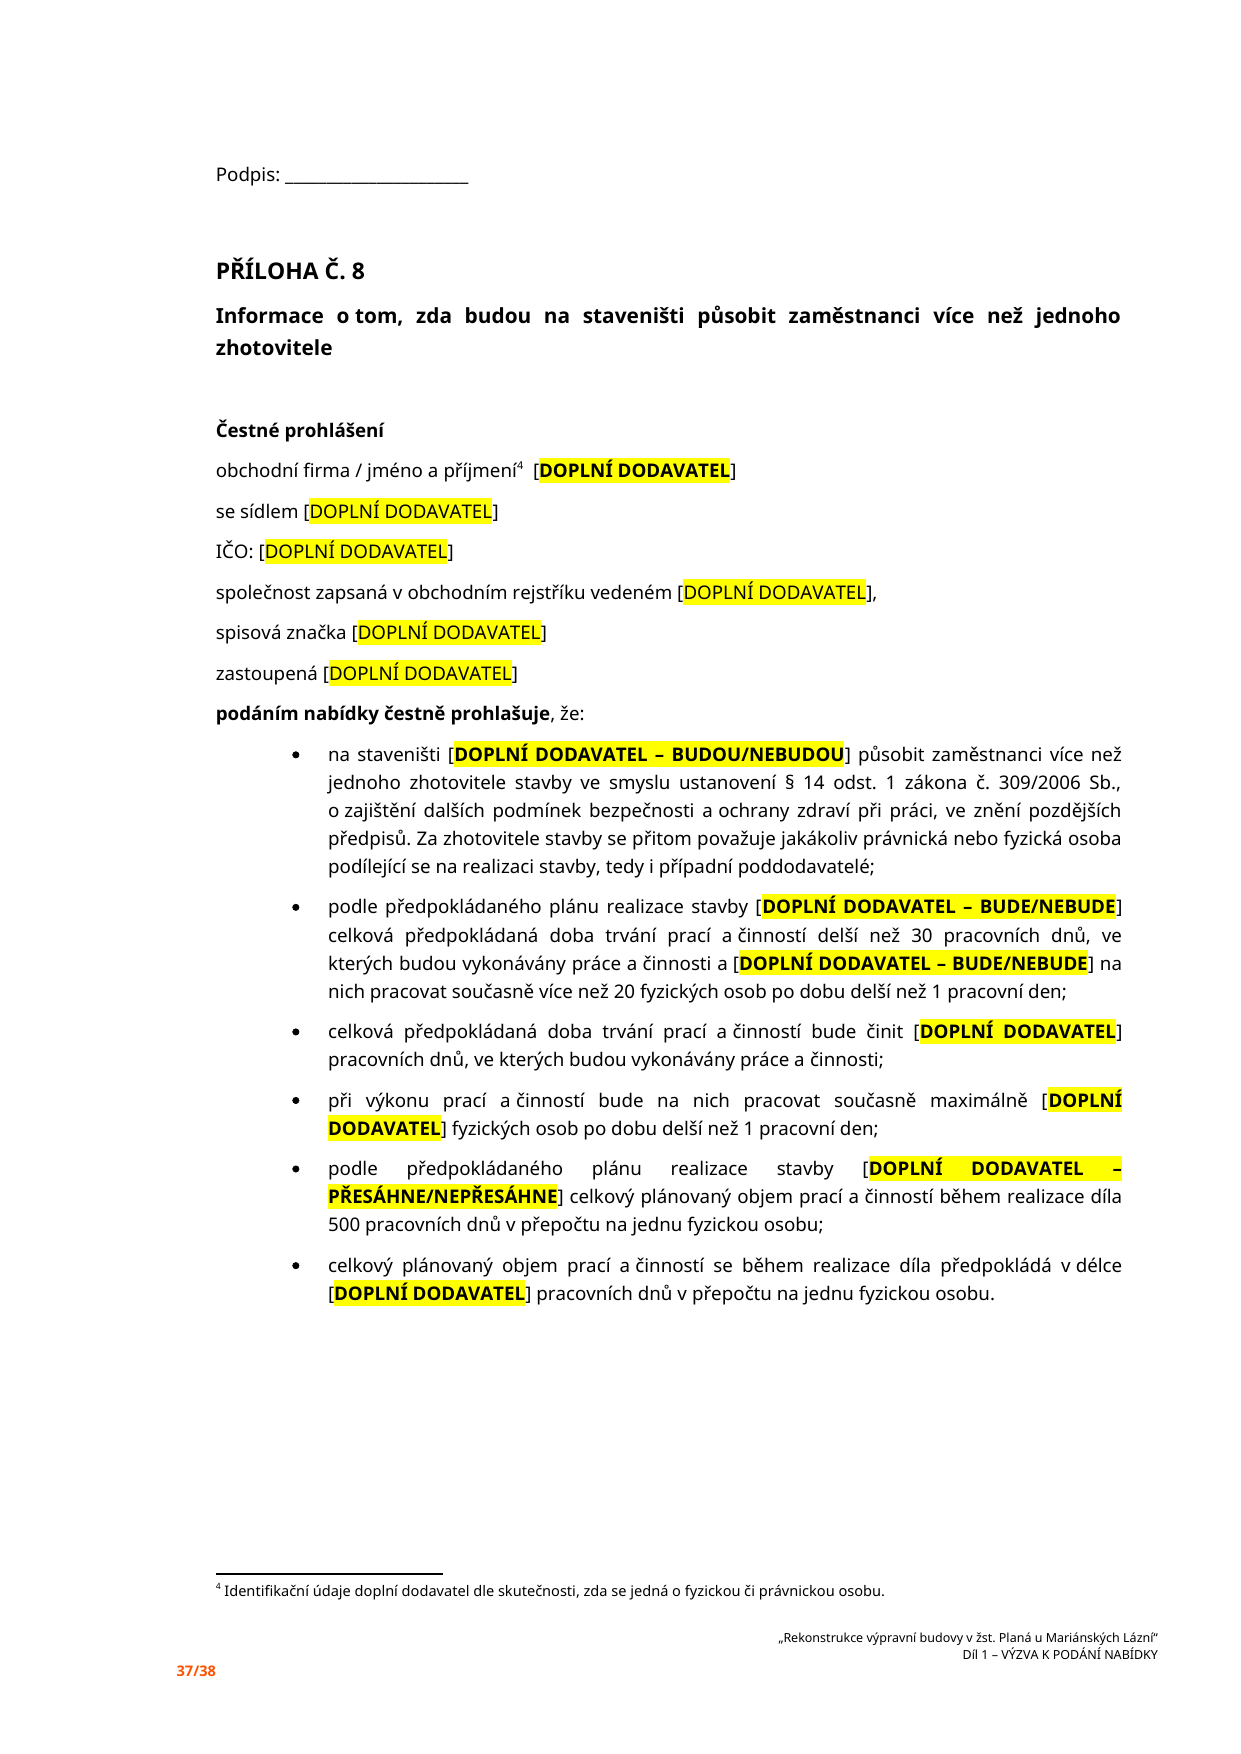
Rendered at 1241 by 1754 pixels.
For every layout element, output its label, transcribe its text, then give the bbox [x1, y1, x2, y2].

text společnost zapsaná v obchodním rejstříku vedeném [DOPLNÍ DODAVATEL], [866, 579, 1122, 605]
text společnost zapsaná v obchodním rejstříku vedeném [DOPLNÍ DODAVATEL], [216, 579, 683, 605]
text celkový plánovaný objem prací a činností se během realizace díla předpokládá v délce [DOPLNÍ DODAVATEL] pracovních dnů v přepočtu na jednu fyzickou osobu. [292, 1252, 1122, 1306]
text spisová značka [DOPLNÍ DODAVATEL] [216, 620, 358, 645]
text podle předpokládaného plánu realizace stavby [DOPLNÍ DODAVATEL – PŘESÁHNE/NEPŘESÁHNE] celkový plánovaný objem prací a činností během realizace díla 500 pracovních dnů v přepočtu na jednu fyzickou osobu; [292, 1156, 1122, 1237]
text podle předpokládaného plánu realizace stavby [DOPLNÍ DODAVATEL – BUDE/NEBUDE] celková předpokládaná doba trvání prací a činností delší než 30 pracovních dnů, ve kterých budou vykonávány práce a činnosti a [DOPLNÍ DODAVATEL – BUDE/NEBUDE] na nich pracovat současně více než 20 fyzických osob po dobu delší než 1 pracovní den; [292, 894, 1122, 1003]
text spisová značka [DOPLNÍ DODAVATEL] [541, 620, 1122, 645]
text zastoupená [DOPLNÍ DODAVATEL] [216, 660, 329, 686]
text zastoupená [DOPLNÍ DODAVATEL] [512, 660, 1122, 686]
text Podpis: ______________________ [216, 161, 1122, 187]
text Informace o tom, zda budou na staveništi působit zaměstnanci více než jednoho zhotovitele [216, 302, 1122, 361]
text IČO: [DOPLNÍ DODAVATEL] [447, 539, 1122, 564]
text Příloha č. 8 [216, 255, 1122, 286]
text Čestné prohlášení [216, 417, 1122, 443]
text se sídlem [DOPLNÍ DODAVATEL] [492, 498, 1122, 524]
text obchodní firma / jméno a příjmení [DOPLNÍ DODAVATEL] [730, 458, 1122, 483]
text na staveništi [DOPLNÍ DODAVATEL – BUDOU/NEBUDOU] působit zaměstnanci více než jednoho zhotovitele stavby ve smyslu ustanovení § 14 odst. 1 zákona č. 309/2006 Sb., o zajištění dalších podmínek bezpečnosti a ochrany zdraví při práci, ve znění pozdějších předpisů. Za zhotovitele stavby se přitom považuje jakákoliv právnická nebo fyzická osoba podílející se na realizaci stavby, tedy i případní poddodavatelé; [292, 741, 1122, 879]
text podáním nabídky čestně prohlašuje, že: [216, 701, 1122, 726]
text obchodní firma / jméno a příjmení [DOPLNÍ DODAVATEL] [216, 458, 539, 483]
text při výkonu prací a činností bude na nich pracovat současně maximálně [DOPLNÍ DODAVATEL] fyzických osob po dobu delší než 1 pracovní den; [292, 1087, 1122, 1141]
text celková předpokládaná doba trvání prací a činností bude činit [DOPLNÍ DODAVATEL] pracovních dnů, ve kterých budou vykonávány práce a činnosti; [292, 1018, 1122, 1072]
text se sídlem [DOPLNÍ DODAVATEL] [216, 498, 309, 524]
